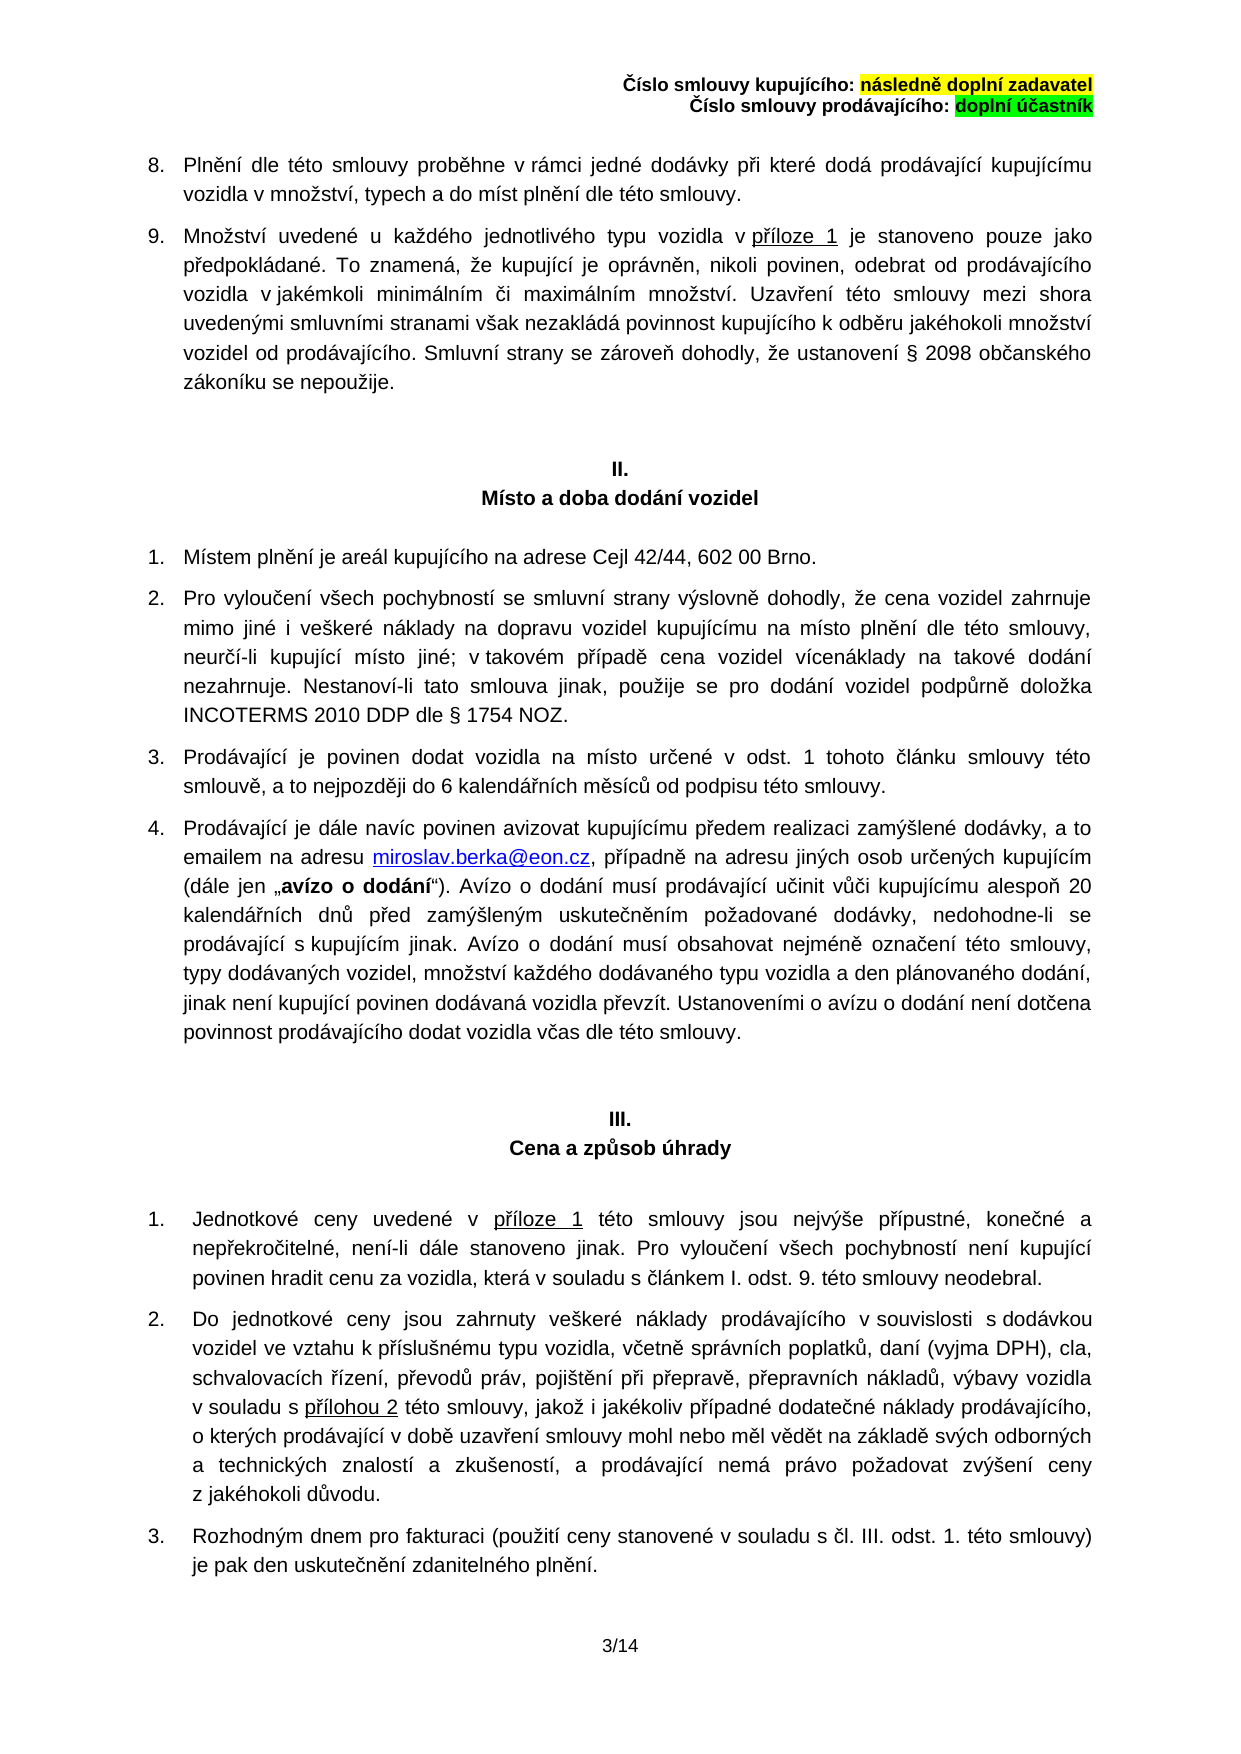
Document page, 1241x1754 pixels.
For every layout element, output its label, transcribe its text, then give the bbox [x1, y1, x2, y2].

text III. [148, 1102, 1093, 1131]
list Jednotkové ceny uvedené v příloze 1 této smlouvy jsou nejvýše přípustné, konečné a nepřekročitelné, není-li dále stanoveno jinak. Pro vyloučení všech pochybností není kupující povinen hradit cenu za vozidla, která v souladu s článkem I. odst. 9. této smlouvy neodebral. [148, 1202, 1093, 1289]
list Prodávající je dále navíc povinen avizovat kupujícímu předem realizaci zamýšlené dodávky, a to emailem na adresu miroslav.berka@eon.cz, případně na adresu jiných osob určených kupujícím (dále jen „avízo o dodání“). Avízo o dodání musí prodávající učinit vůči kupujícímu alespoň 20 kalendářních dnů před zamýšleným uskutečněním požadované dodávky, nedohodne-li se prodávající s kupujícím jinak. Avízo o dodání musí obsahovat nejméně označení této smlouvy, typy dodávaných vozidel, množství každého dodávaného typu vozidla a den plánovaného dodání, jinak není kupující povinen dodávaná vozidla převzít. Ustanoveními o avízu o dodání není dotčena povinnost prodávajícího dodat vozidla včas dle této smlouvy. [148, 810, 1093, 1043]
list Do jednotkové ceny jsou zahrnuty veškeré náklady prodávajícího v souvislosti s dodávkou vozidel ve vztahu k příslušnému typu vozidla, včetně správních poplatků, daní (vyjma DPH), cla, schvalovacích řízení, převodů práv, pojištění při přepravě, přepravních nákladů, výbavy vozidla v souladu s přílohou 2 této smlouvy, jakož i jakékoliv případné dodatečné náklady prodávajícího, o kterých prodávající v době uzavření smlouvy mohl nebo měl vědět na základě svých odborných a technických znalostí a zkušeností, a prodávající nemá právo požadovat zvýšení ceny z jakéhokoli důvodu. [148, 1302, 1093, 1506]
list Místem plnění je areál kupujícího na adrese Cejl 42/44, 602 00 Brno. [148, 539, 1093, 568]
list Plnění dle této smlouvy proběhne v rámci jedné dodávky při které dodá prodávající kupujícímu vozidla v množství, typech a do míst plnění dle této smlouvy. [148, 148, 1093, 206]
list Množství uvedené u každého jednotlivého typu vozidla v příloze 1 je stanoveno pouze jako předpokládané. To znamená, že kupující je oprávněn, nikoli povinen, odebrat od prodávajícího vozidla v jakémkoli minimálním či maximálním množství. Uzavření této smlouvy mezi shora uvedenými smluvními stranami však nezakládá povinnost kupujícího k odběru jakéhokoli množství vozidel od prodávajícího. Smluvní strany se zároveň dohodly, že ustanovení § 2098 občanského zákoníku se nepoužije. [148, 218, 1093, 393]
list Prodávající je povinen dodat vozidla na místo určené v odst. 1 tohoto článku smlouvy této smlouvě, a to nejpozději do 6 kalendářních měsíců od podpisu této smlouvy. [148, 739, 1093, 798]
text Místo a doba dodání vozidel [148, 481, 1093, 510]
list Rozhodným dnem pro fakturaci (použití ceny stanovené v souladu s čl. III. odst. 1. této smlouvy) je pak den uskutečnění zdanitelného plnění. [148, 1518, 1093, 1577]
list Pro vyloučení všech pochybností se smluvní strany výslovně dohodly, že cena vozidel zahrnuje mimo jiné i veškeré náklady na dopravu vozidel kupujícímu na místo plnění dle této smlouvy, neurčí-li kupující místo jiné; v takovém případě cena vozidel vícenáklady na takové dodání nezahrnuje. Nestanoví-li tato smlouva jinak, použije se pro dodání vozidel podpůrně doložka INCOTERMS 2010 DDP dle § 1754 NOZ. [148, 581, 1093, 727]
text Cena a způsob úhrady [148, 1131, 1093, 1160]
text II. [148, 452, 1093, 481]
